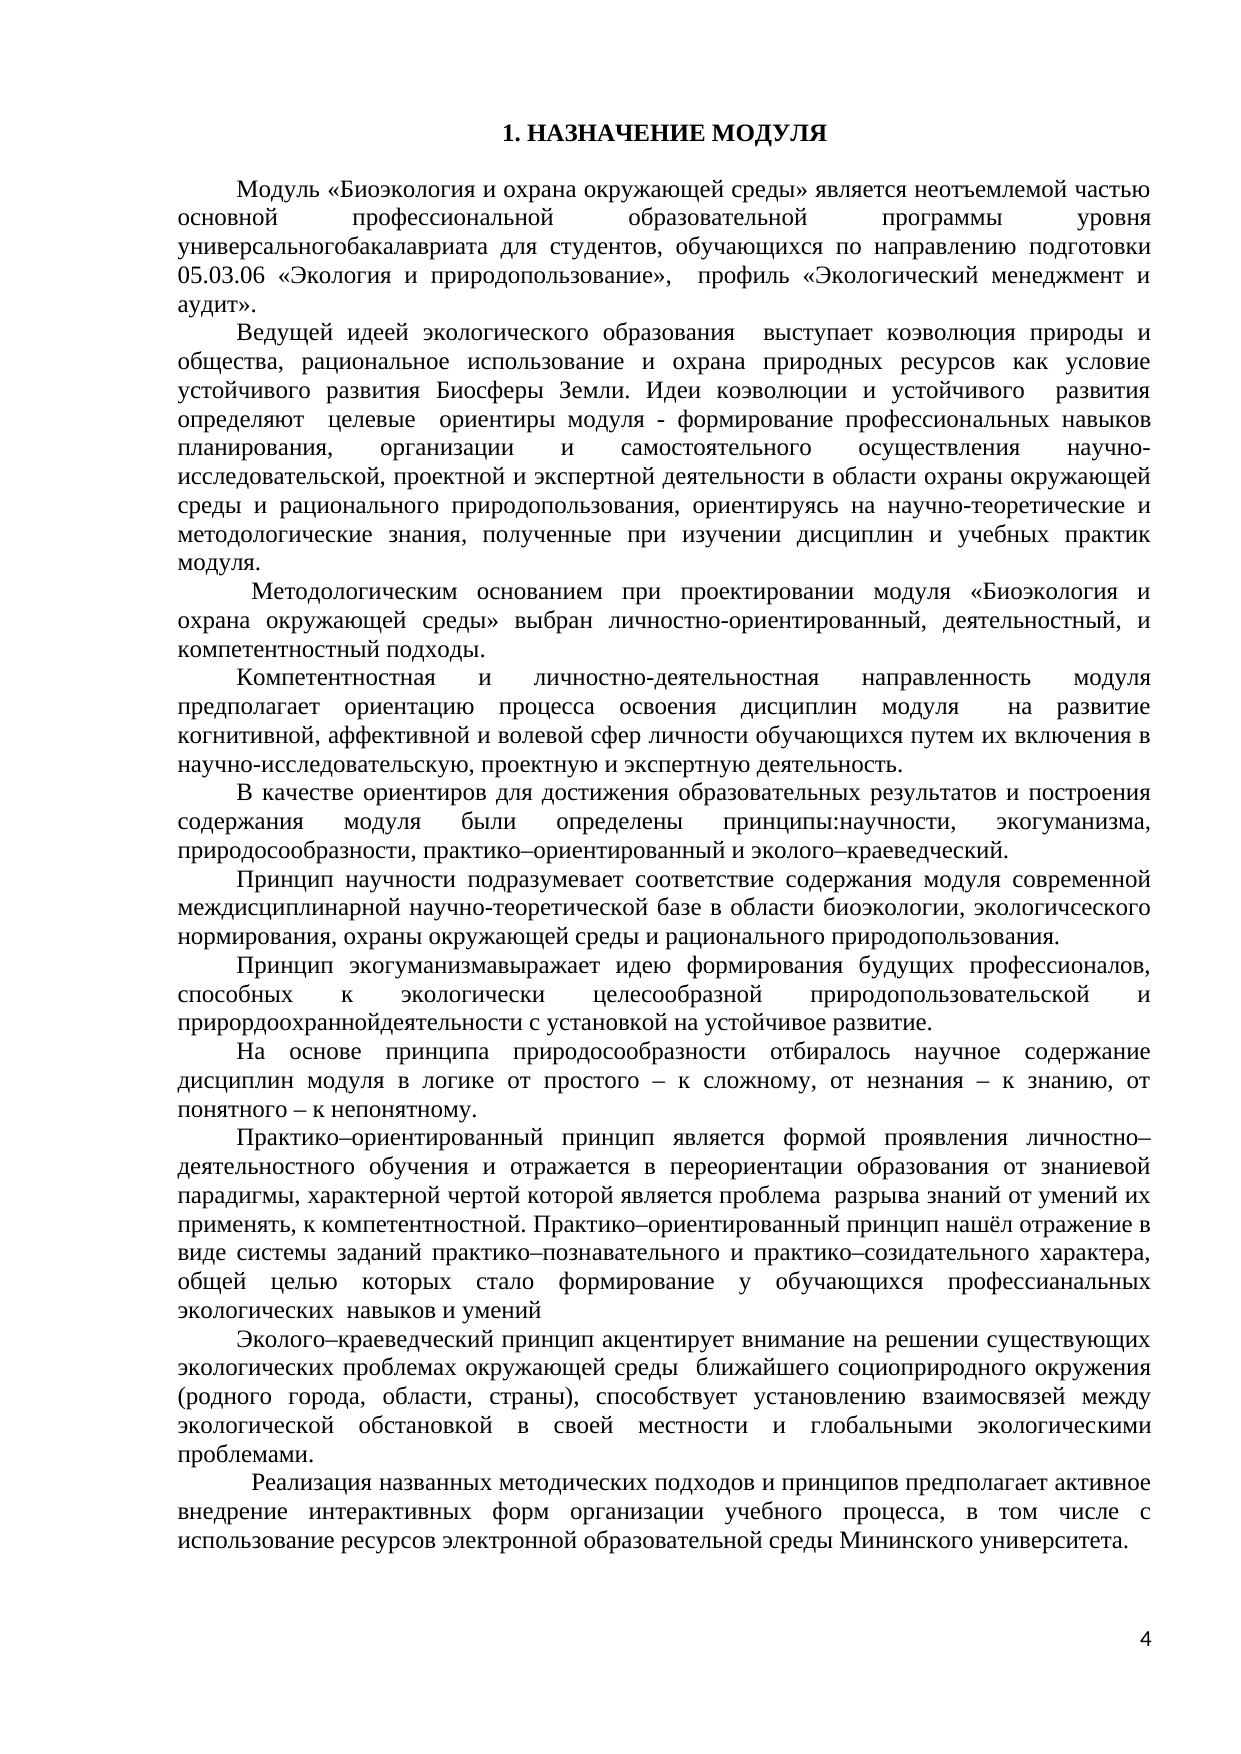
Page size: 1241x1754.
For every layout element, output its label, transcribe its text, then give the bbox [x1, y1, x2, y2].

text Модуль «Биоэкология и охрана окружающей среды» является неотъемлемой частью основной профессиональной образовательной программы уровня универсальногобакалавриата для студентов, обучающихся по направлению подготовки 05.03.06 «Экология и природопользование», профиль «Экологический менеджмент и аудит». [177, 174, 1152, 317]
text Принцип научности подразумевает соответствие содержания модуля современной междисциплинарной научно-теоретической базе в области биоэкологии, экологичсеского нормирования, охраны окружающей среды и рационального природопользования. [177, 864, 1152, 950]
text Компетентностная и личностно-деятельностная направленность модуля предполагает ориентацию процесса освоения дисциплин модуля на развитие когнитивной, аффективной и волевой сфер личности обучающихся путем их включения в научно-исследовательскую, проектную и экспертную деятельность. [177, 662, 1152, 777]
text В качестве ориентиров для достижения образовательных результатов и построения содержания модуля были определены принципы:научности, экогуманизма, природосообразности, практико–ориентированный и эколого–краеведческий. [177, 777, 1152, 864]
text 1. назначение модуля [177, 118, 1152, 147]
text Методологическим основанием при проектировании модуля «Биоэкология и охрана окружающей среды» выбран личностно-ориентированный, деятельностный, и компетентностный подходы. [177, 576, 1152, 662]
text На основе принципа природосообразности отбиралось научное содержание дисциплин модуля в логике от простого – к сложному, от незнания – к знанию, от понятного – к непонятному. [177, 1036, 1152, 1122]
text Практико–ориентированный принцип является формой проявления личностно–деятельностного обучения и отражается в переориентации образования от знаниевой парадигмы, характерной чертой которой является проблема разрыва знаний от умений их применять, к компетентностной. Практико–ориентированный принцип нашёл отражение в виде системы заданий практико–познавательного и практико–созидательного характера, общей целью которых стало формирование у обучающихся профессианальных экологических навыков и умений [177, 1122, 1152, 1324]
text Реализация названных методических подходов и принципов предполагает активное внедрение интерактивных форм организации учебного процесса, в том числе с использование ресурсов электронной образовательной среды Мининского университета. [177, 1467, 1152, 1554]
text Эколого–краеведческий принцип акцентирует внимание на решении существующих экологических проблемах окружающей среды ближайшего социоприродного окружения (родного города, области, страны), способствует установлению взаимосвязей между экологической обстановкой в своей местности и глобальными экологическими проблемами. [177, 1324, 1152, 1467]
text Принцип экогуманизмавыражает идею формирования будущих профессионалов, способных к экологически целесообразной природопользовательской и прирордоохраннойдеятельности с установкой на устойчивое развитие. [177, 950, 1152, 1036]
text Ведущей идеей экологического образования выступает коэволюция природы и общества, рациональное использование и охрана природных ресурсов как условие устойчивого развития Биосферы Земли. Идеи коэволюции и устойчивого развития определяют целевые ориентиры модуля - формирование профессиональных навыков планирования, организации и самостоятельного осуществления научно-исследовательской, проектной и экспертной деятельности в области охраны окружающей среды и рационального природопользования, ориентируясь на научно-теоретические и методологические знания, полученные при изучении дисциплин и учебных практик модуля. [177, 317, 1152, 576]
